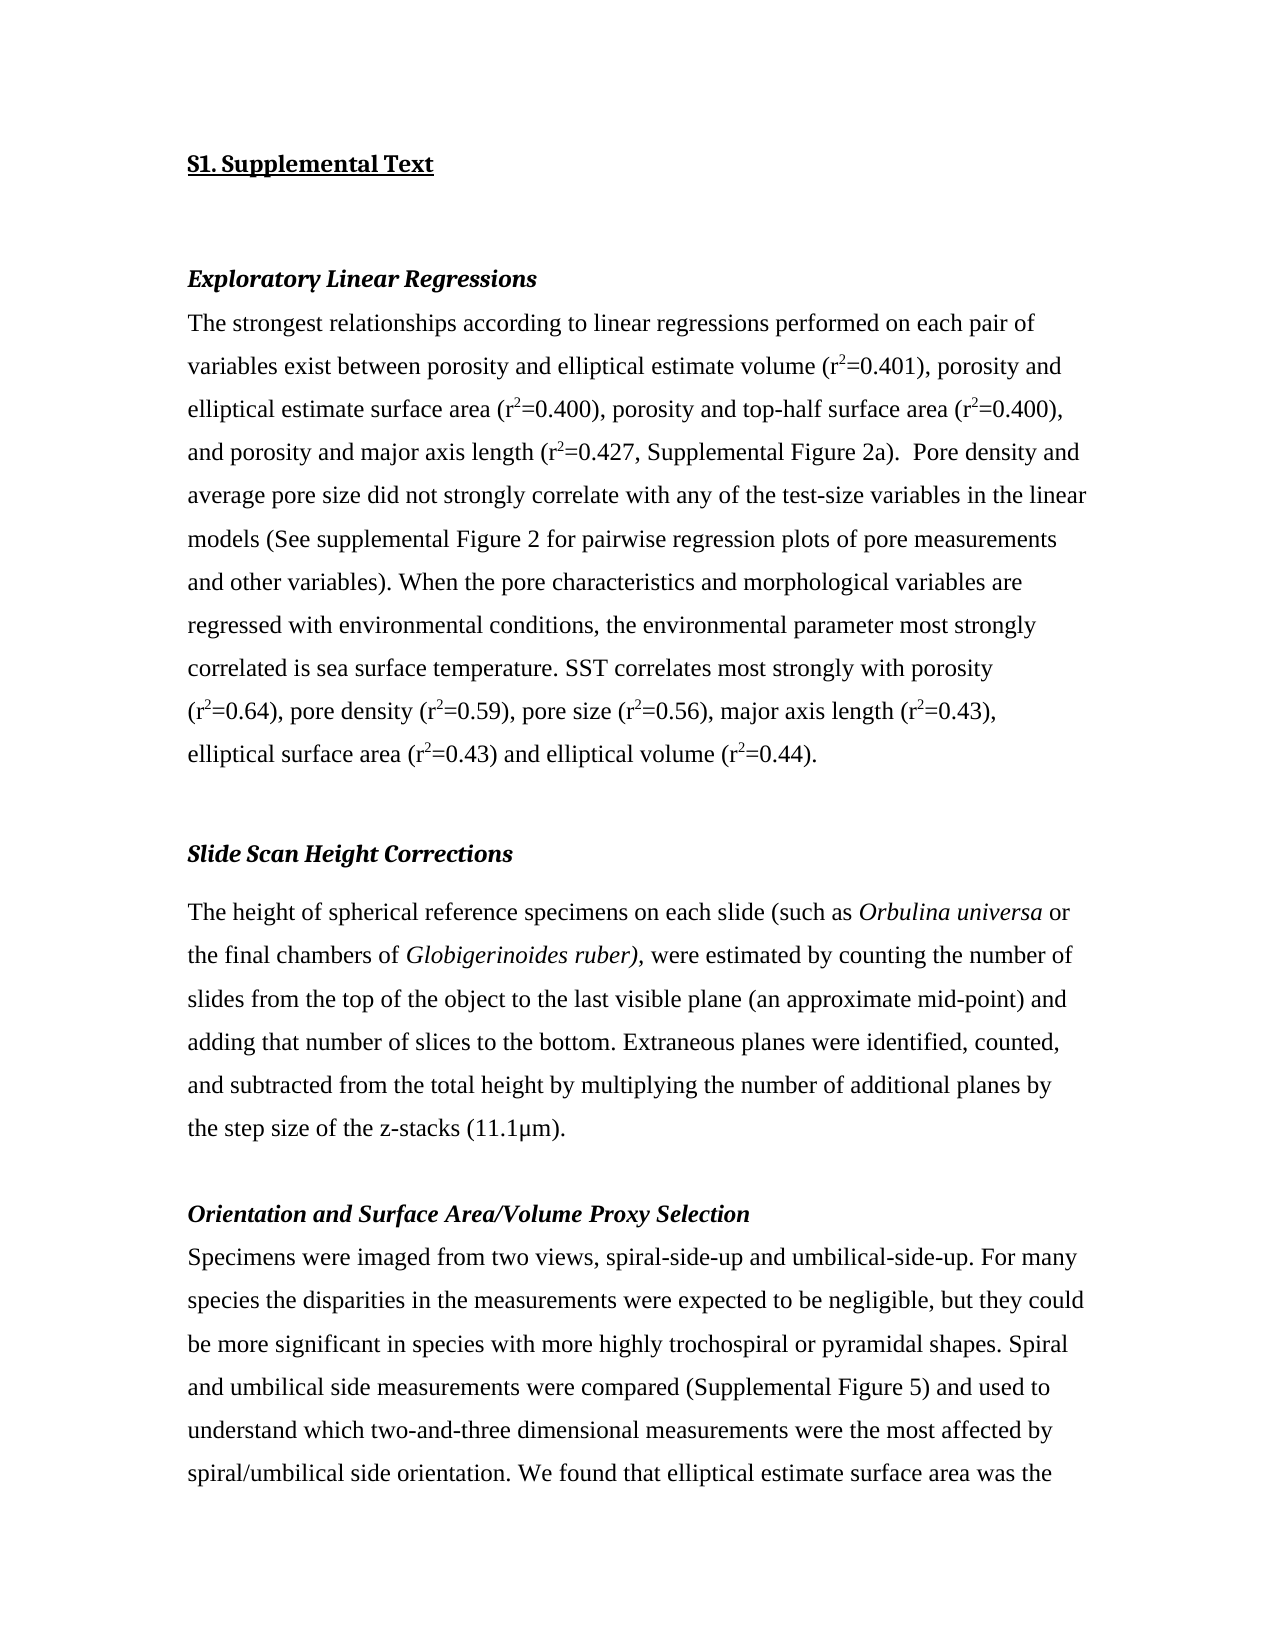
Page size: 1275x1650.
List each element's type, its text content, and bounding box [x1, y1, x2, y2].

text Orientation and Surface Area/Volume Proxy Selection [187, 1199, 1087, 1228]
text Exploratory Linear Regressions [187, 265, 1087, 294]
text S1. Supplemental Text [187, 150, 1087, 179]
text The height of spherical reference specimens on each slide (such as Orbulina universa or the final chambers of Globigerinoides ruber), were estimated by counting the number of slides from the top of the object to the last visible plane (an approximate mid-point) and adding that number of slices to the bottom. Extraneous planes were identified, counted, and subtracted from the total height by multiplying the number of additional planes by the step size of the z-stacks (11.1μm). [187, 897, 1087, 1142]
text The strongest relationships according to linear regressions performed on each pair of variables exist between porosity and elliptical estimate volume (r2=0.401), porosity and elliptical estimate surface area (r2=0.400), porosity and top-half surface area (r2=0.400), and porosity and major axis length (r2=0.427, Supplemental Figure 2a). Pore density and average pore size did not strongly correlate with any of the test-size variables in the linear models (See supplemental Figure 2 for pairwise regression plots of pore measurements and other variables). When the pore characteristics and morphological variables are regressed with environmental conditions, the environmental parameter most strongly correlated is sea surface temperature. SST correlates most strongly with porosity (r2=0.64), pore density (r2=0.59), pore size (r2=0.56), major axis length (r2=0.43), elliptical surface area (r2=0.43) and elliptical volume (r2=0.44). [187, 308, 1087, 768]
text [187, 1242, 1087, 1487]
text Slide Scan Height Corrections [187, 840, 1087, 869]
